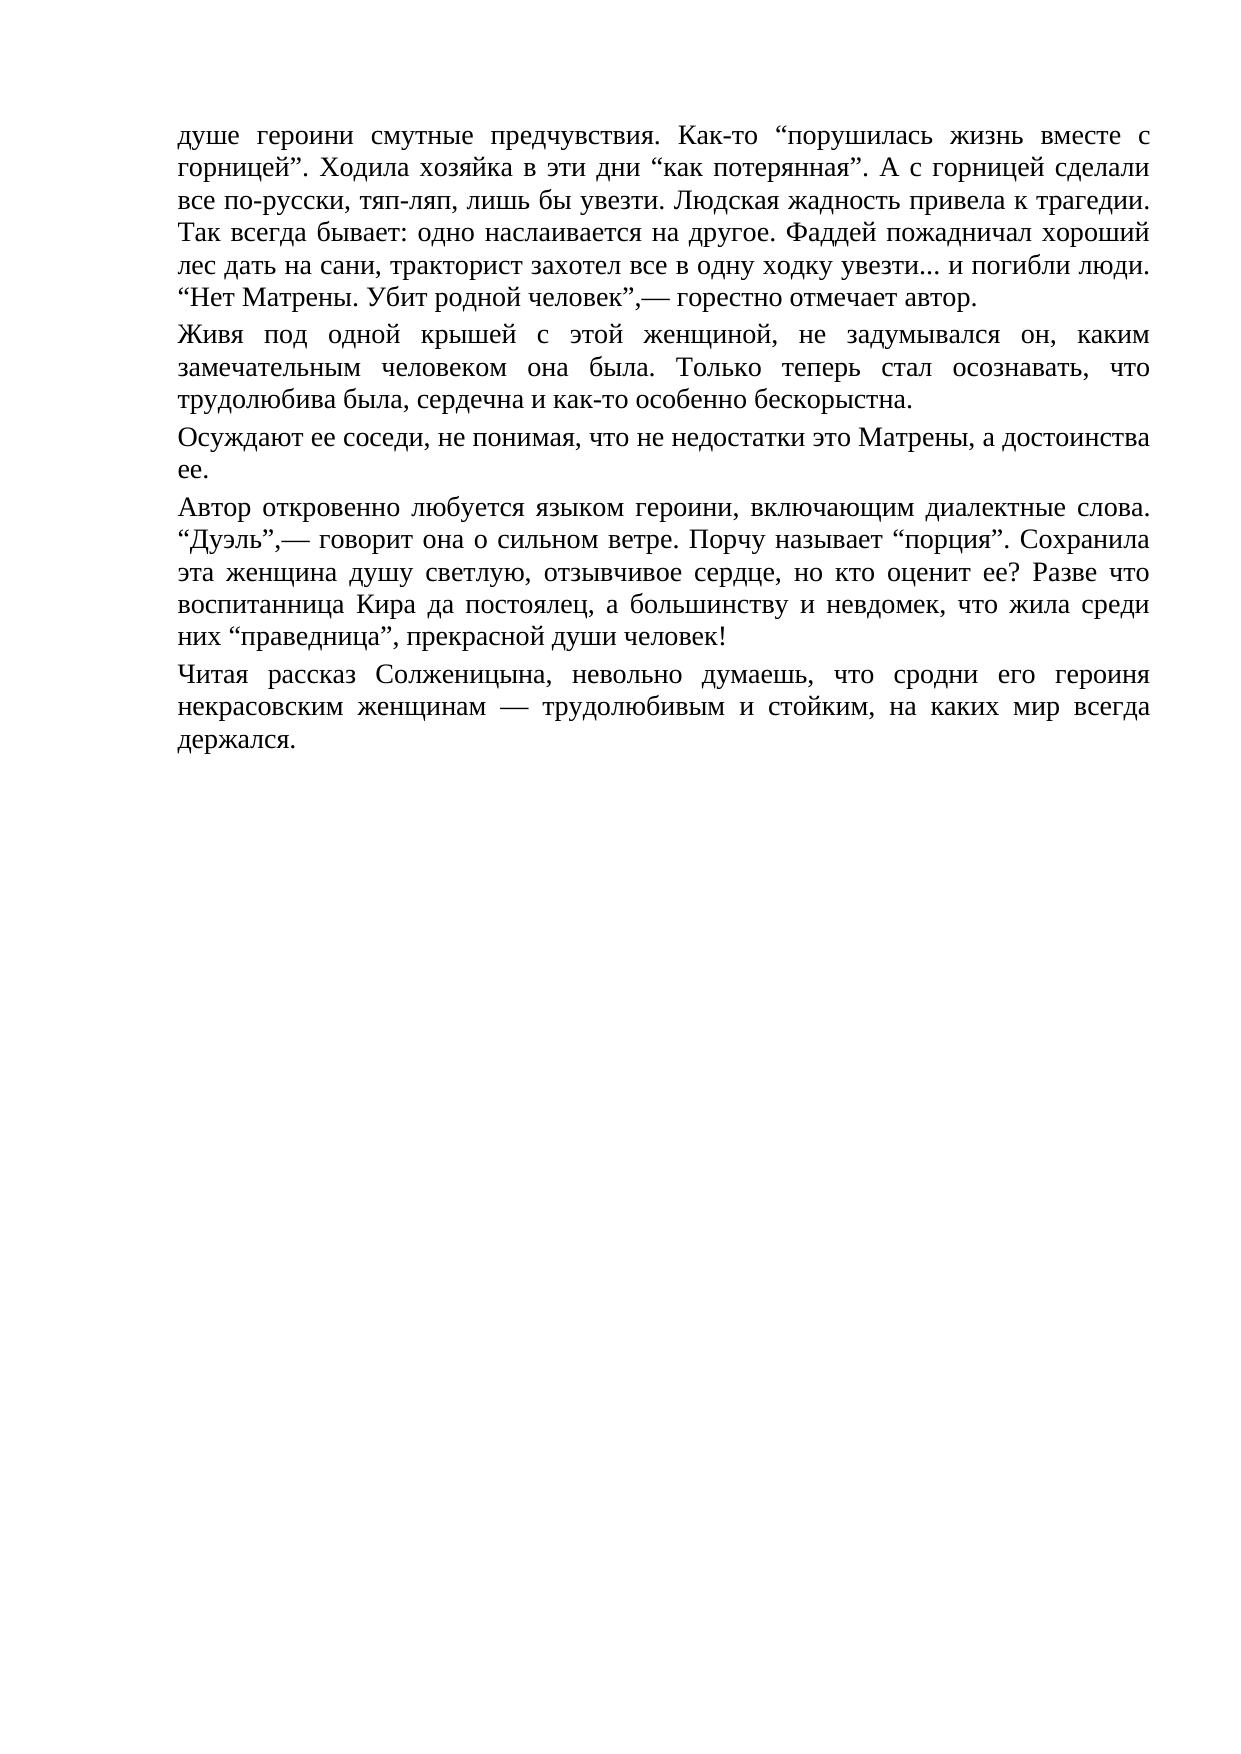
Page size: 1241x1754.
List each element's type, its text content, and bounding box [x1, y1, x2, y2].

text Автор откровенно любуется языком героини, включающим диалектные слова. “Дуэль”,— говорит она о сильном ветре. Порчу называет “порция”. Сохранила эта женщина душу светлую, отзывчивое сердце, но кто оценит ее? Разве что воспитанница Кира да постоялец, а большинству и невдомек, что жила среди них “праведница”, прекрасной души человек! [177, 490, 1152, 652]
text Читая рассказ Солженицына, невольно думаешь, что сродни его героиня некрасовским женщинам — трудолюбивым и стойким, на каких мир всегда держался. [177, 657, 1152, 754]
text Осуждают ее соседи, не понимая, что не недостатки это Матрены, а достоинства ее. [177, 420, 1152, 485]
text Живя под одной крышей с этой женщиной, не задумывался он, каким замечательным человеком она была. Только теперь стал осознавать, что трудолюбива была, сердечна и как-то особенно бескорыстна. [177, 318, 1152, 415]
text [177, 118, 1152, 312]
